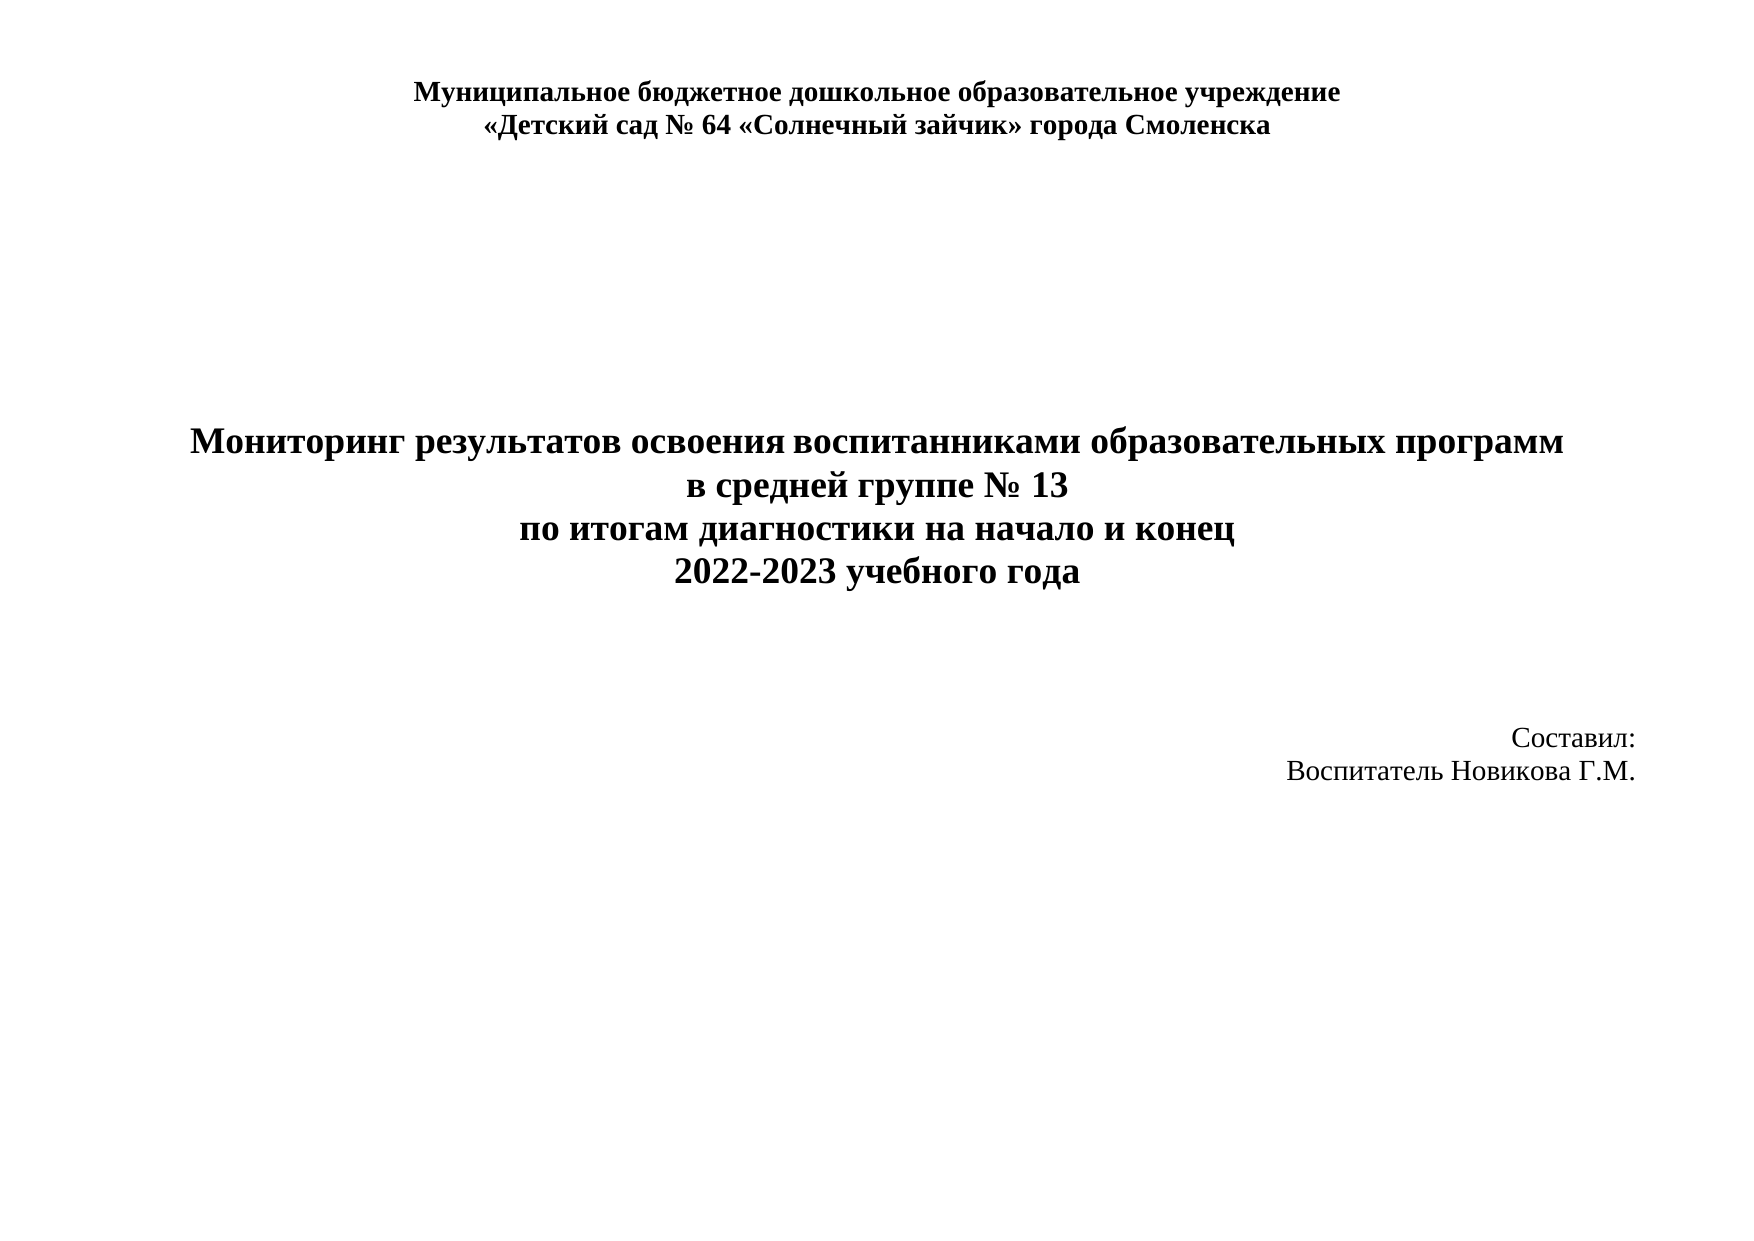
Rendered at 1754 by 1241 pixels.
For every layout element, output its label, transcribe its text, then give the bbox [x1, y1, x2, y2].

text Составил: [118, 720, 1636, 753]
text Мониторинг результатов освоения воспитанниками образовательных программ [118, 419, 1636, 462]
text «Детский сад № 64 «Солнечный зайчик» города Смоленска [118, 107, 1636, 141]
text 2022-2023 учебного года [118, 548, 1636, 591]
text Воспитатель Новикова Г.М. [118, 753, 1636, 787]
text в средней группе № 13 [118, 462, 1636, 505]
text по итогам диагностики на начало и конец [118, 505, 1636, 548]
text Муниципальное бюджетное дошкольное образовательное учреждение [118, 74, 1636, 107]
